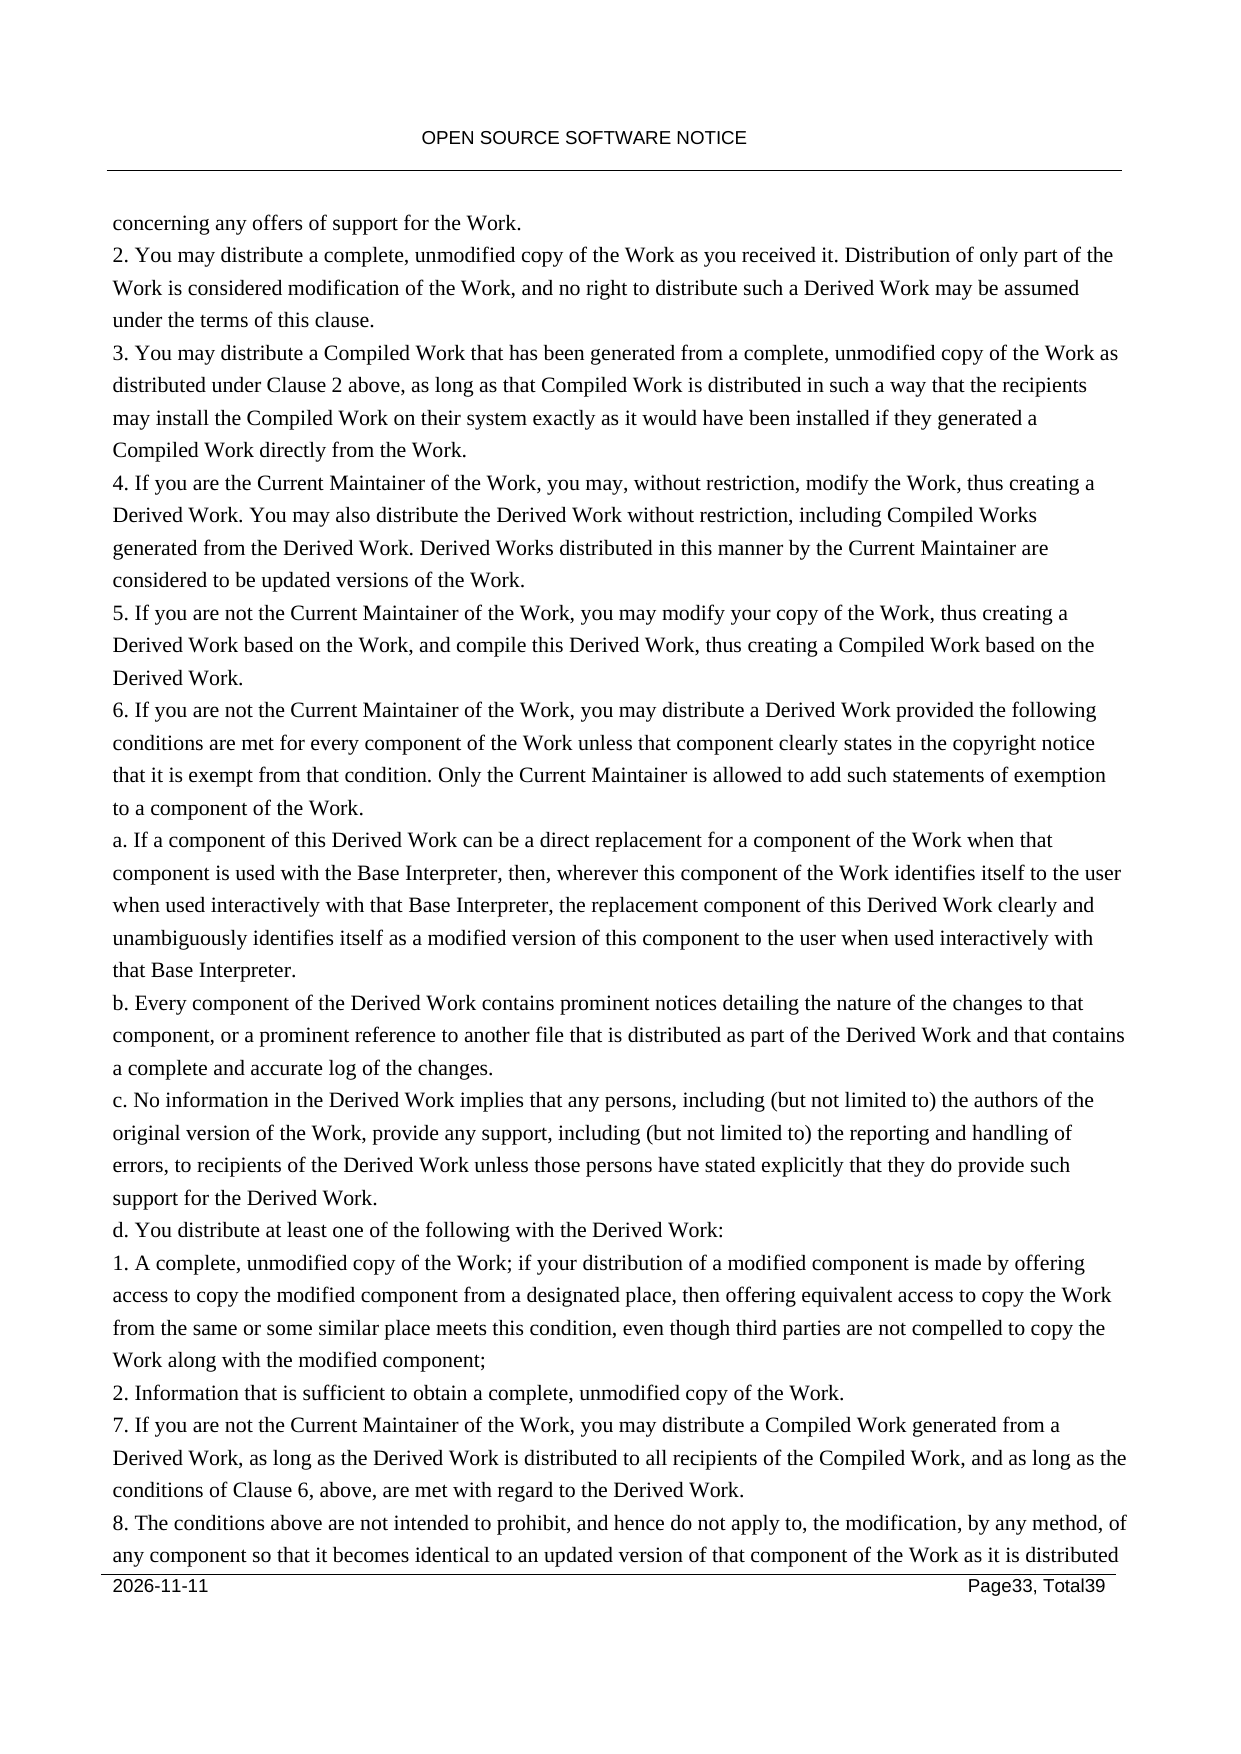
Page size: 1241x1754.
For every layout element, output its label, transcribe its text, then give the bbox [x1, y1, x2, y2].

text a. If a component of this Derived Work can be a direct replacement for a component of the Work when that component is used with the Base Interpreter, then, wherever this component of the Work identifies itself to the user when used interactively with that Base Interpreter, the replacement component of this Derived Work clearly and unambiguously identifies itself as a modified version of this component to the user when used interactively with that Base Interpreter. [112, 824, 1128, 986]
text 2. Information that is sufficient to obtain a complete, unmodified copy of the Work. [112, 1376, 1128, 1409]
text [112, 1506, 1128, 1571]
text 6. If you are not the Current Maintainer of the Work, you may distribute a Derived Work provided the following conditions are met for every component of the Work unless that component clearly states in the copyright notice that it is exempt from that condition. Only the Current Maintainer is allowed to add such statements of exemption to a component of the Work. [112, 694, 1128, 824]
text 7. If you are not the Current Maintainer of the Work, you may distribute a Compiled Work generated from a Derived Work, as long as the Derived Work is distributed to all recipients of the Compiled Work, and as long as the conditions of Clause 6, above, are met with regard to the Derived Work. [112, 1409, 1128, 1506]
text 4. If you are the Current Maintainer of the Work, you may, without restriction, modify the Work, thus creating a Derived Work. You may also distribute the Derived Work without restriction, including Compiled Works generated from the Derived Work. Derived Works distributed in this manner by the Current Maintainer are considered to be updated versions of the Work. [112, 466, 1128, 596]
text 5. If you are not the Current Maintainer of the Work, you may modify your copy of the Work, thus creating a Derived Work based on the Work, and compile this Derived Work, thus creating a Compiled Work based on the Derived Work. [112, 596, 1128, 694]
text 2. You may distribute a complete, unmodified copy of the Work as you received it. Distribution of only part of the Work is considered modification of the Work, and no right to distribute such a Derived Work may be assumed under the terms of this clause. [112, 239, 1128, 336]
text b. Every component of the Derived Work contains prominent notices detailing the nature of the changes to that component, or a prominent reference to another file that is distributed as part of the Derived Work and that contains a complete and accurate log of the changes. [112, 986, 1128, 1084]
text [112, 206, 1128, 239]
text 3. You may distribute a Compiled Work that has been generated from a complete, unmodified copy of the Work as distributed under Clause 2 above, as long as that Compiled Work is distributed in such a way that the recipients may install the Compiled Work on their system exactly as it would have been installed if they generated a Compiled Work directly from the Work. [112, 336, 1128, 466]
text 1. A complete, unmodified copy of the Work; if your distribution of a modified component is made by offering access to copy the modified component from a designated place, then offering equivalent access to copy the Work from the same or some similar place meets this condition, even though third parties are not compelled to copy the Work along with the modified component; [112, 1246, 1128, 1376]
text d. You distribute at least one of the following with the Derived Work: [112, 1214, 1128, 1246]
text c. No information in the Derived Work implies that any persons, including (but not limited to) the authors of the original version of the Work, provide any support, including (but not limited to) the reporting and handling of errors, to recipients of the Derived Work unless those persons have stated explicitly that they do provide such support for the Derived Work. [112, 1084, 1128, 1214]
